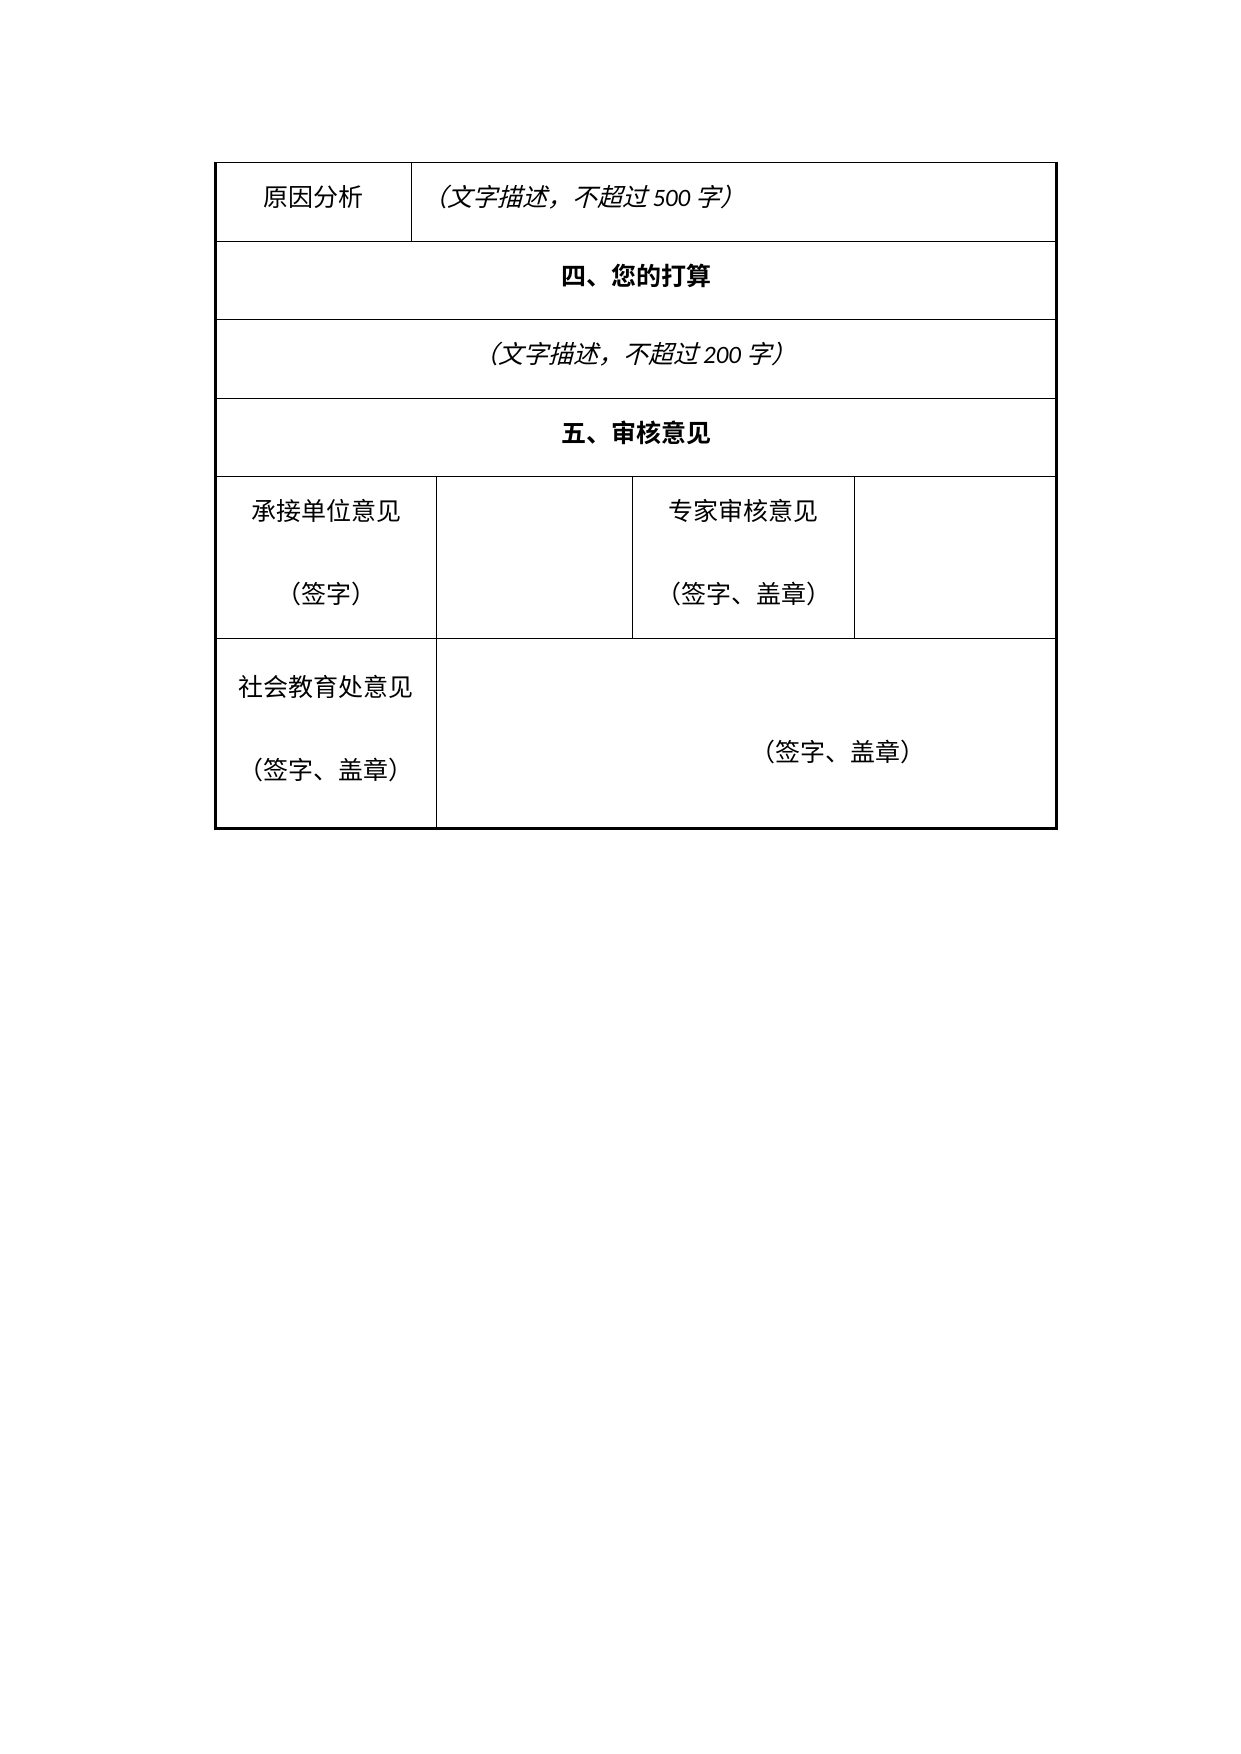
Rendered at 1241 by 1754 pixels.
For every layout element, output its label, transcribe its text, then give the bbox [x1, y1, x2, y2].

table_cell 四、您的打算 [217, 242, 1055, 319]
table_cell （签字、盖章） [437, 639, 1055, 827]
table_cell （文字描述，不超过200字） [217, 320, 1055, 398]
table_cell 五、审核意见 [217, 399, 1055, 476]
table_cell [437, 477, 632, 638]
table_cell [855, 477, 1055, 638]
table_cell 承接单位意见 （签字） [217, 477, 436, 638]
table_cell 原因分析 [217, 163, 411, 241]
table_cell 社会教育处意见 （签字、盖章） [217, 639, 436, 827]
table_cell 专家审核意见 （签字、盖章） [633, 477, 854, 638]
table_cell （文字描述，不超过500字） [412, 163, 1055, 241]
